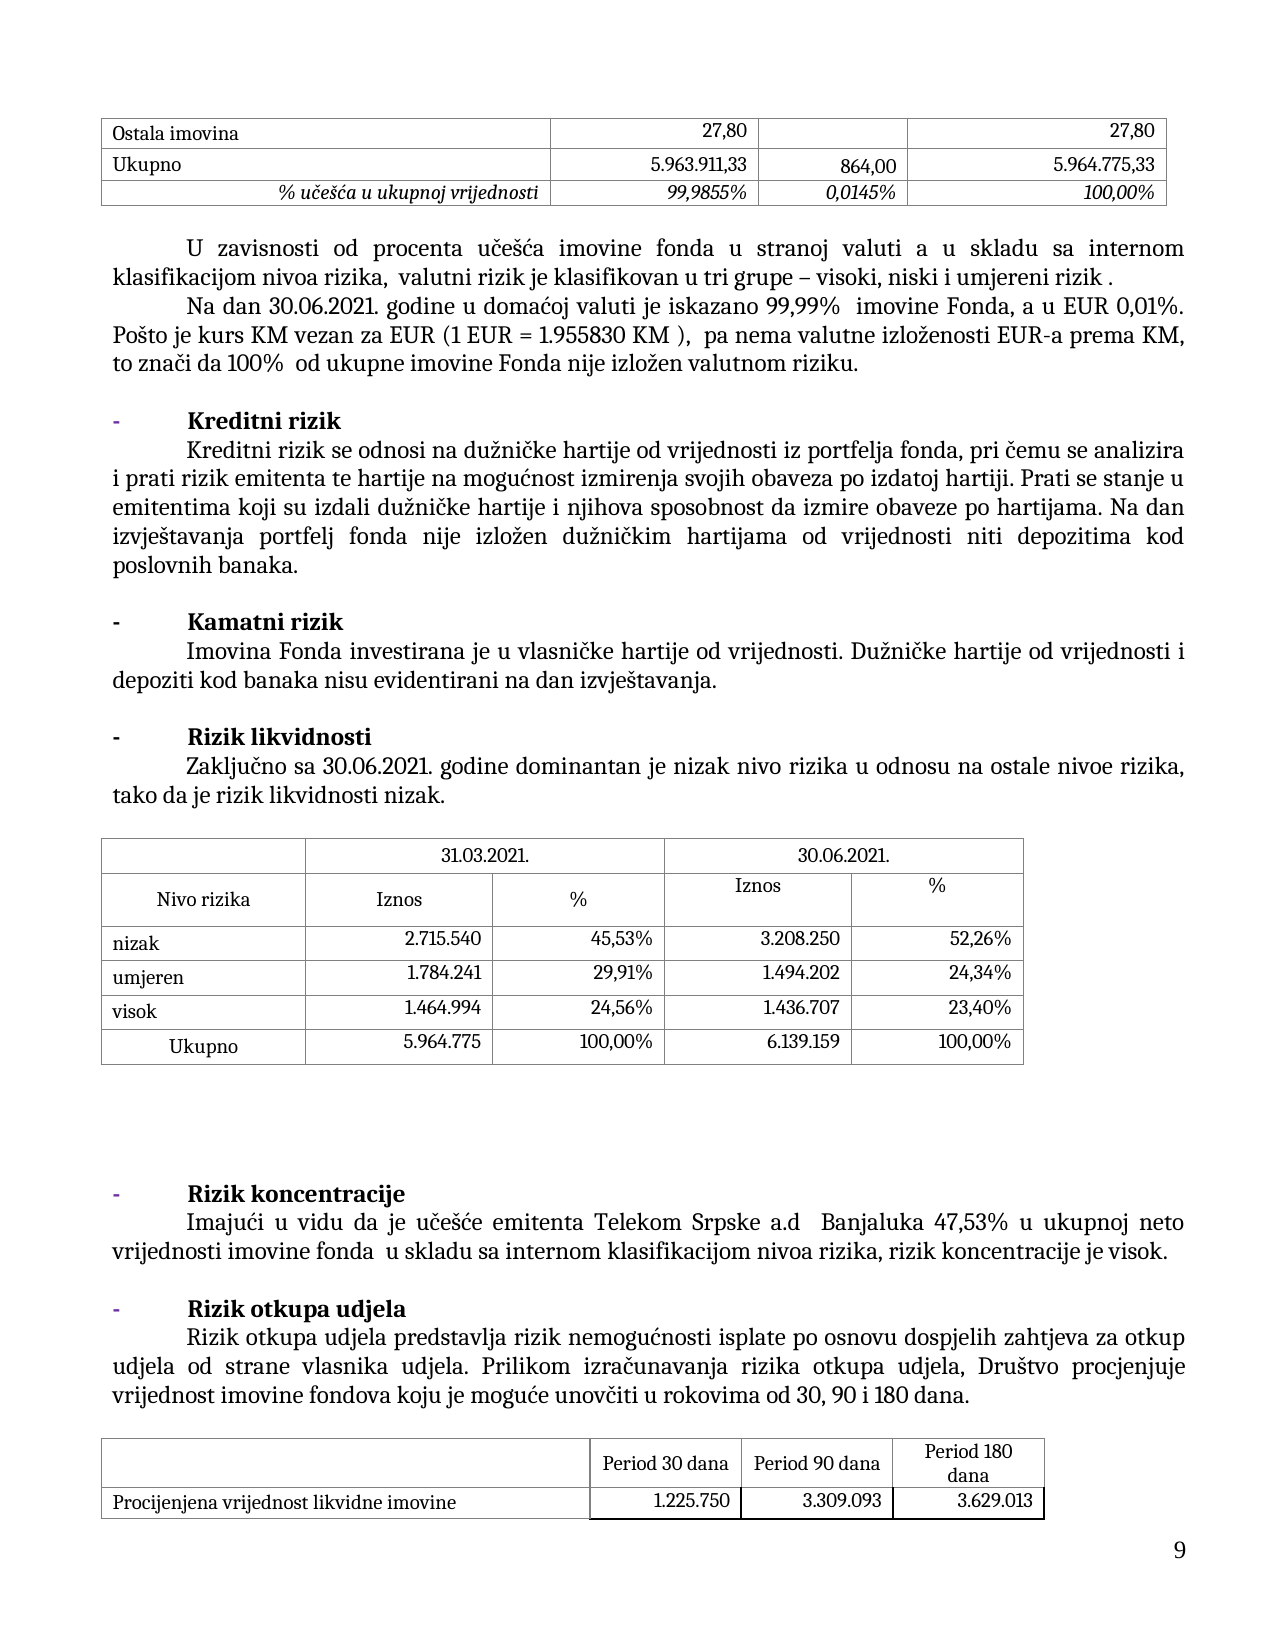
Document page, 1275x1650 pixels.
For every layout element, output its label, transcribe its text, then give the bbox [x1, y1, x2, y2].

table_cell 99,9855% [551, 181, 758, 204]
table_header Period 30 dana [591, 1439, 741, 1487]
table_cell Iznos [306, 874, 492, 926]
table_cell 100,00% [908, 181, 1166, 204]
table_cell 864,00 [759, 149, 907, 179]
text Kreditni rizik se odnosi na dužničke hartije od vrijednosti iz portfelja fonda, pri čemu se analizira i prati rizik emitenta te hartije na mogućnost izmirenja svojih obaveza po izdatoj hartiji. Prati se stanje u emitentima koji su izdali dužničke hartije i njihova sposobnost da izmire obaveze po hartijama. Na dan izvještavanja portfelj fonda nije izložen dužničkim hartijama od vrijednosti niti depozitima kod poslovnih banaka. [112, 436, 1186, 579]
table_cell Ukupno [102, 149, 550, 179]
table_cell Nivo rizika [102, 874, 305, 926]
table_cell 24,34% [852, 961, 1023, 994]
text Zaključno sa 30.06.2021. godine dominantan je nizak nivo rizika u odnosu na ostale nivoe rizika, tako da je rizik likvidnosti nizak. [112, 752, 1186, 809]
table_cell 5.964.775 [306, 1030, 492, 1063]
table_cell 100,00% [493, 1030, 664, 1063]
table_cell 1.784.241 [306, 961, 492, 994]
text - Rizik likvidnosti [112, 723, 1186, 752]
table_cell 24,56% [493, 996, 664, 1029]
table_cell 3.309.093 [742, 1488, 892, 1517]
table_header 30.06.2021. [665, 839, 1023, 872]
table_cell Ostala imovina [102, 119, 550, 148]
table_cell 3.629.013 [894, 1488, 1043, 1517]
table_cell 1.494.202 [665, 961, 851, 994]
table_cell 5.963.911,33 [551, 149, 758, 179]
table_header Period 180 dana [893, 1439, 1044, 1487]
table_cell [759, 119, 907, 148]
table_header Period 90 dana [742, 1439, 892, 1487]
text - Rizik koncentracije [112, 1179, 1186, 1208]
table_cell Iznos [665, 874, 851, 926]
table_cell 1.225.750 [591, 1488, 740, 1517]
table_cell 6.139.159 [665, 1030, 851, 1063]
text - Kreditni rizik [112, 407, 1186, 436]
table_cell 29,91% [493, 961, 664, 994]
text - Kamatni rizik [112, 608, 1186, 637]
table_header [102, 1439, 589, 1487]
table_cell % [493, 874, 664, 926]
table_cell visok [102, 996, 305, 1029]
table_cell 1.464.994 [306, 996, 492, 1029]
table_cell nizak [102, 927, 305, 960]
text Rizik otkupa udjela predstavlja rizik nemogućnosti isplate po osnovu dospjelih zahtjeva za otkup udjela od strane vlasnika udjela. Prilikom izračunavanja rizika otkupa udjela, Društvo procjenjuje vrijednost imovine fondova koju je moguće unovčiti u rokovima od 30, 90 i 180 dana. [112, 1323, 1186, 1409]
table_cell % [852, 874, 1023, 926]
text Na dan 30.06.2021. godine u domaćoj valuti je iskazano 99,99% imovine Fonda, a u EUR 0,01%. Pošto je kurs KM vezan za EUR (1 EUR = 1.955830 KM ), pa nema valutne izloženosti EUR-a prema KM, to znači da 100% od ukupne imovine Fonda nije izložen valutnom riziku. [112, 292, 1186, 378]
text Imovina Fonda investirana je u vlasničke hartije od vrijednosti. Dužničke hartije od vrijednosti i depoziti kod banaka nisu evidentirani na dan izvještavanja. [112, 637, 1186, 694]
text U zavisnosti od procenta učešća imovine fonda u stranoj valuti a u skladu sa internom klasifikacijom nivoa rizika, valutni rizik je klasifikovan u tri grupe – visoki, niski i umjereni rizik . [112, 234, 1186, 292]
table_cell Ukupno [102, 1030, 305, 1063]
table_cell Procijenjena vrijednost likvidne imovine [102, 1488, 589, 1517]
table_cell 100,00% [852, 1030, 1023, 1063]
table_cell 23,40% [852, 996, 1023, 1029]
table_header [102, 839, 305, 872]
text - Rizik otkupa udjela [112, 1294, 1186, 1323]
text Imajući u vidu da je učešće emitenta Telekom Srpske a.d Banjaluka 47,53% u ukupnoj neto vrijednosti imovine fonda u skladu sa internom klasifikacijom nivoa rizika, rizik koncentracije je visok. [112, 1208, 1186, 1266]
table_header 31.03.2021. [306, 839, 664, 872]
table_cell 27,80 [551, 119, 758, 148]
table_cell 3.208.250 [665, 927, 851, 960]
table_cell 45,53% [493, 927, 664, 960]
table_cell 1.436.707 [665, 996, 851, 1029]
table_cell 52,26% [852, 927, 1023, 960]
table_cell umjeren [102, 961, 305, 994]
table_cell 2.715.540 [306, 927, 492, 960]
table_cell 0,0145% [759, 181, 907, 204]
table_cell 5.964.775,33 [908, 149, 1166, 179]
table_cell 27,80 [908, 119, 1166, 148]
table_cell % učešća u ukupnoj vrijednosti [102, 181, 550, 204]
